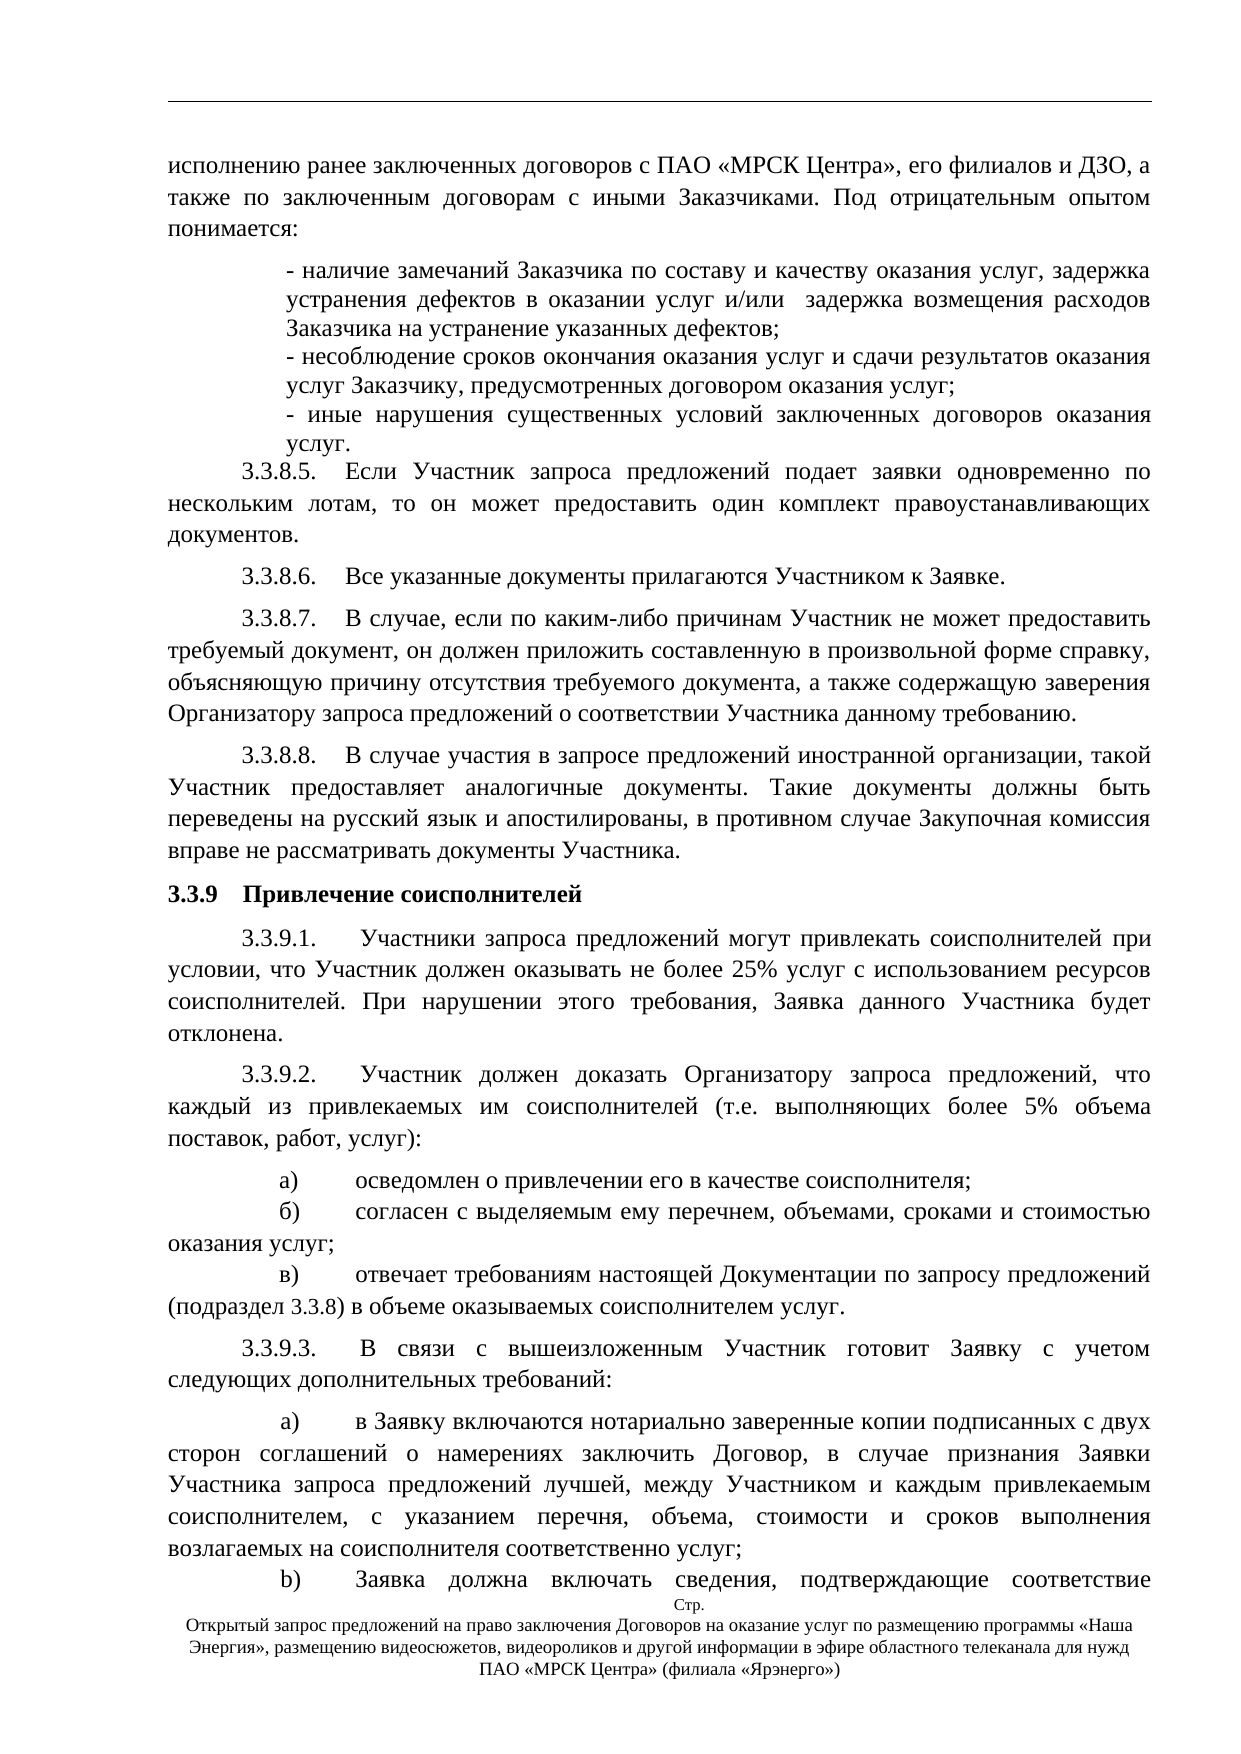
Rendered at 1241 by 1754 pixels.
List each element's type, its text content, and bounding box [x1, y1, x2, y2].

list В случае участия в запросе предложений иностранной организации, такой Участник предоставляет аналогичные документы. Такие документы должны быть переведены на русский язык и апостилированы, в противном случае Закупочная комиссия вправе не рассматривать документы Участника. [168, 740, 1152, 863]
list - иные нарушения существенных условий заключенных договоров оказания услуг. [286, 399, 1152, 456]
list отвечает требованиям настоящей Документации по запросу предложений (подраздел 3.3.8) в объеме оказываемых соисполнителем услуг. [168, 1259, 1152, 1320]
subtitle Привлечение соисполнителей [168, 879, 1152, 908]
list - наличие замечаний Заказчика по составу и качеству оказания услуг, задержка устранения дефектов в оказании услуг и/или задержка возмещения расходов Заказчика на устранение указанных дефектов; [286, 255, 1152, 341]
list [168, 1564, 1152, 1593]
list в Заявку включаются нотариально заверенные копии подписанных с двух сторон соглашений о намерениях заключить Договор, в случае признания Заявки Участника запроса предложений лучшей, между Участником и каждым привлекаемым соисполнителем, с указанием перечня, объема, стоимости и сроков выполнения возлагаемых на соисполнителя соответственно услуг; [168, 1406, 1152, 1561]
list согласен с выделяемым ему перечнем, объемами, сроками и стоимостью оказания услуг; [168, 1196, 1152, 1257]
list Участники запроса предложений могут привлекать соисполнителей при условии, что Участник должен оказывать не более 25% услуг c использованием ресурсов соисполнителей. При нарушении этого требования, Заявка данного Участника будет отклонена. [168, 923, 1152, 1046]
list Участник должен доказать Организатору запроса предложений, что каждый из привлекаемых им соисполнителей (т.е. выполняющих более 5% объема поставок, работ, услуг): [168, 1059, 1152, 1151]
list В связи с вышеизложенным Участник готовит Заявку с учетом следующих дополнительных требований: [168, 1333, 1152, 1393]
list Все указанные документы прилагаются Участником к Заявке. [168, 561, 1152, 590]
list Если Участник запроса предложений подает заявки одновременно по нескольким лотам, то он может предоставить один комплект правоустанавливающих документов. [168, 456, 1152, 548]
list - несоблюдение сроков окончания оказания услуг и сдачи результатов оказания услуг Заказчику, предусмотренных договором оказания услуг; [286, 341, 1152, 399]
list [168, 150, 1152, 242]
list В случае, если по каким-либо причинам Участник не может предоставить требуемый документ, он должен приложить составленную в произвольной форме справку, объясняющую причину отсутствия требуемого документа, а также содержащую заверения Организатору запроса предложений о соответствии Участника данному требованию. [168, 603, 1152, 727]
list осведомлен о привлечении его в качестве соисполнителя; [168, 1165, 1152, 1193]
